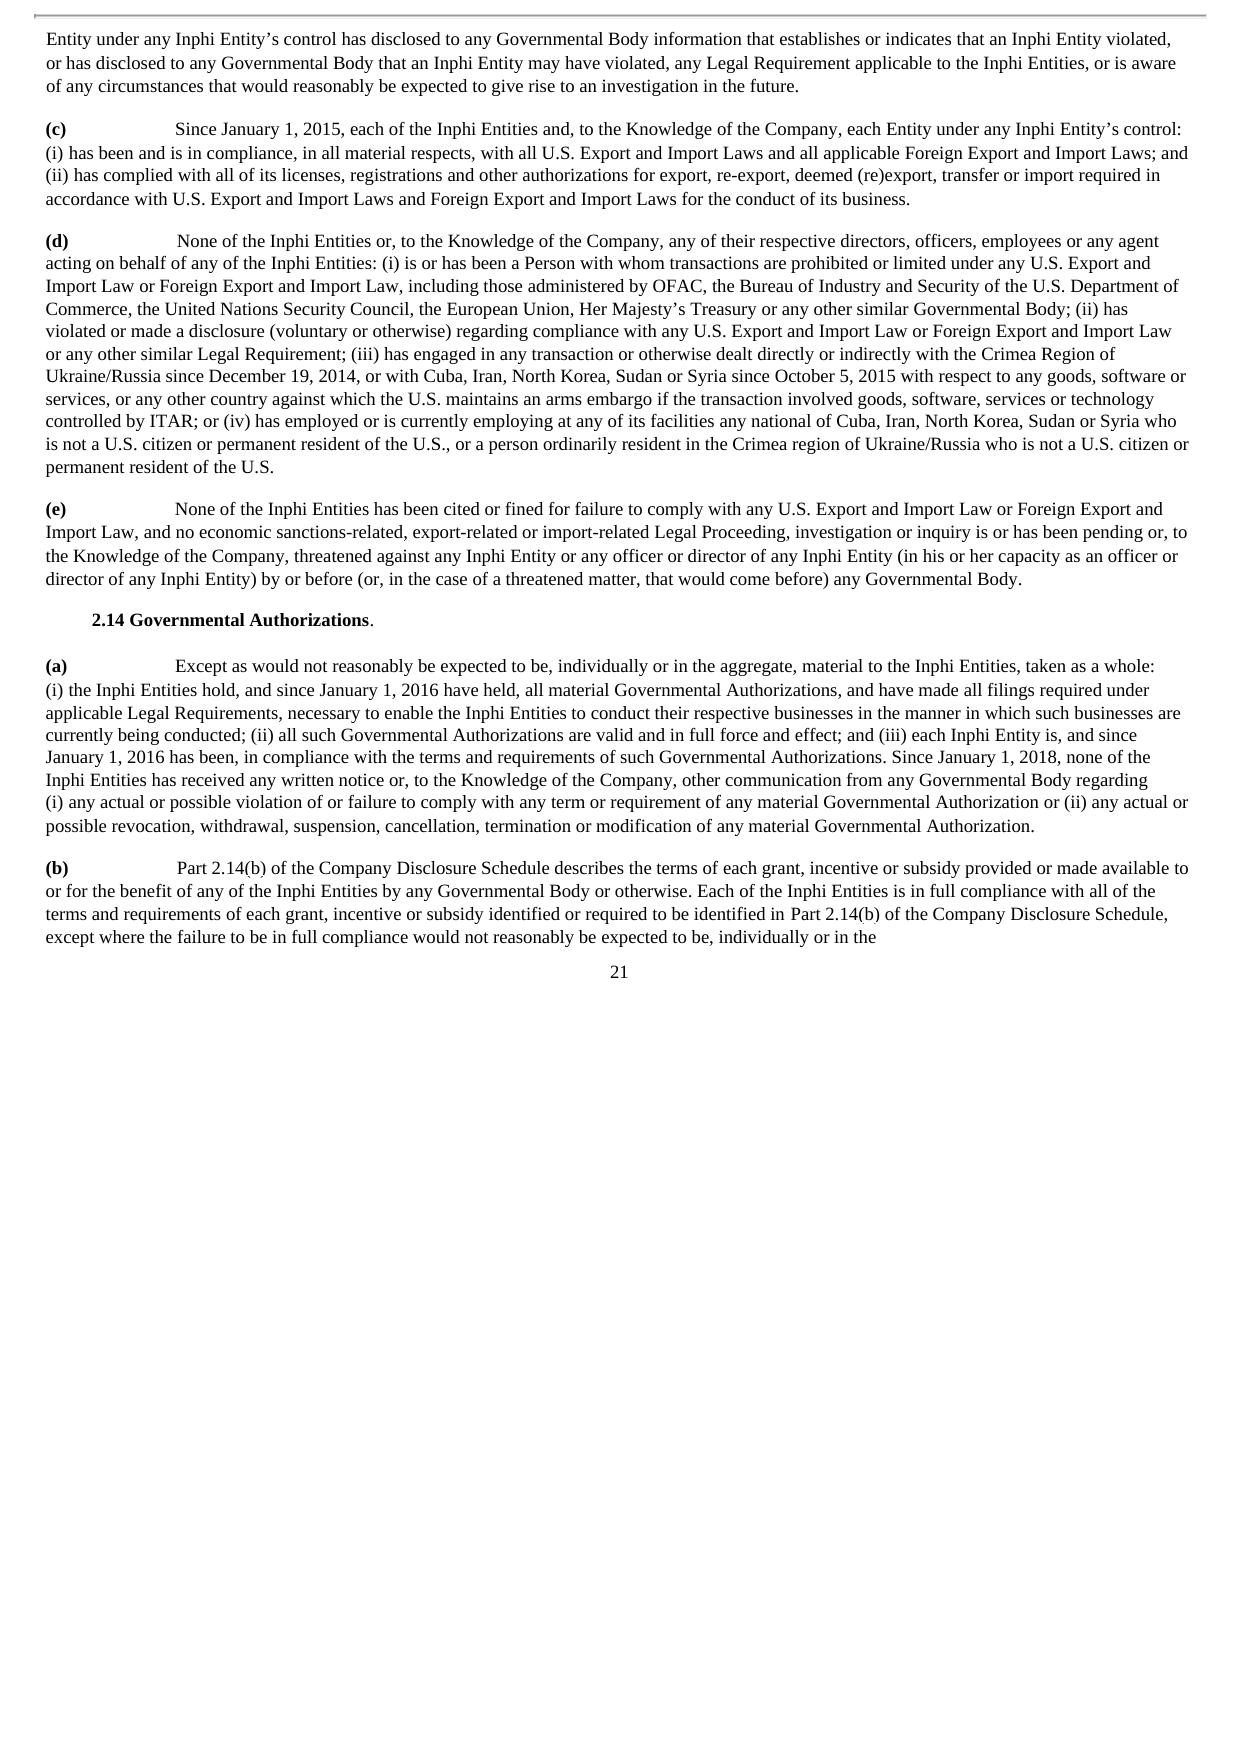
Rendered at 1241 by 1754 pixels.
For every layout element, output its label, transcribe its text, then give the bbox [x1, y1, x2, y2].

list Since January 1, 2015, each of the Inphi Entities and, to the Knowledge of the Company, each Entity under any Inphi Entity’s control: [45, 117, 1192, 139]
list Except as would not reasonably be expected to be, individually or in the aggregate, material to the Inphi Entities, taken as a whole: [45, 655, 1192, 676]
picture [34, 14, 1207, 19]
text 2.14 Governmental Authorizations. [92, 609, 1192, 631]
list any actual or possible violation of or failure to comply with any term or requirement of any material Governmental Authorization or (ii) any actual or possible revocation, withdrawal, suspension, cancellation, termination or modification of any material Governmental Authorization. [45, 791, 1192, 836]
list Part 2.14(b) of the Company Disclosure Schedule describes the terms of each grant, incentive or subsidy provided or made available to or for the benefit of any of the Inphi Entities by any Governmental Body or otherwise. Each of the Inphi Entities is in full compliance with all of the terms and requirements of each grant, incentive or subsidy identified or required to be identified in Part 2.14(b) of the Company Disclosure Schedule, except where the failure to be in full compliance would not reasonably be expected to be, individually or in the [45, 857, 1192, 948]
list None of the Inphi Entities has been cited or fined for failure to comply with any U.S. Export and Import Law or Foreign Export and Import Law, and no economic sanctions-related, export-related or import-related Legal Proceeding, investigation or inquiry is or has been pending or, to the Knowledge of the Company, threatened against any Inphi Entity or any officer or director of any Inphi Entity (in his or her capacity as an officer or director of any Inphi Entity) by or before (or, in the case of a threatened matter, that would come before) any Governmental Body. [45, 498, 1192, 589]
text Entity under any Inphi Entity’s control has disclosed to any Governmental Body information that establishes or indicates that an Inphi Entity violated, or has disclosed to any Governmental Body that an Inphi Entity may have violated, any Legal Requirement applicable to the Inphi Entities, or is aware of any circumstances that would reasonably be expected to give rise to an investigation in the future. [46, 28, 1192, 97]
list has been and is in compliance, in all material respects, with all U.S. Export and Import Laws and all applicable Foreign Export and Import Laws; and [45, 142, 1192, 163]
text 21 [45, 961, 1193, 983]
list has complied with all of its licenses, registrations and other authorizations for export, re-export, deemed (re)export, transfer or import required in accordance with U.S. Export and Import Laws and Foreign Export and Import Laws for the conduct of its business. [45, 164, 1192, 209]
list None of the Inphi Entities or, to the Knowledge of the Company, any of their respective directors, officers, employees or any agent acting on behalf of any of the Inphi Entities: (i) is or has been a Person with whom transactions are prohibited or limited under any U.S. Export and Import Law or Foreign Export and Import Law, including those administered by OFAC, the Bureau of Industry and Security of the U.S. Department of Commerce, the United Nations Security Council, the European Union, Her Majesty’s Treasury or any other similar Governmental Body; (ii) has violated or made a disclosure (voluntary or otherwise) regarding compliance with any U.S. Export and Import Law or Foreign Export and Import Law or any other similar Legal Requirement; (iii) has engaged in any transaction or otherwise dealt directly or indirectly with the Crimea Region of Ukraine/Russia since December 19, 2014, or with Cuba, Iran, North Korea, Sudan or Syria since October 5, 2015 with respect to any goods, software or services, or any other country against which the U.S. maintains an arms embargo if the transaction involved goods, software, services or technology controlled by ITAR; or (iv) has employed or is currently employing at any of its facilities any national of Cuba, Iran, North Korea, Sudan or Syria who is not a U.S. citizen or permanent resident of the U.S., or a person ordinarily resident in the Crimea region of Ukraine/Russia who is not a U.S. citizen or permanent resident of the U.S. [45, 229, 1192, 477]
list the Inphi Entities hold, and since January 1, 2016 have held, all material Governmental Authorizations, and have made all filings required under applicable Legal Requirements, necessary to enable the Inphi Entities to conduct their respective businesses in the manner in which such businesses are currently being conducted; (ii) all such Governmental Authorizations are valid and in full force and effect; and (iii) each Inphi Entity is, and since January 1, 2016 has been, in compliance with the terms and requirements of such Governmental Authorizations. Since January 1, 2018, none of the Inphi Entities has received any written notice or, to the Knowledge of the Company, other communication from any Governmental Body regarding [45, 679, 1192, 790]
